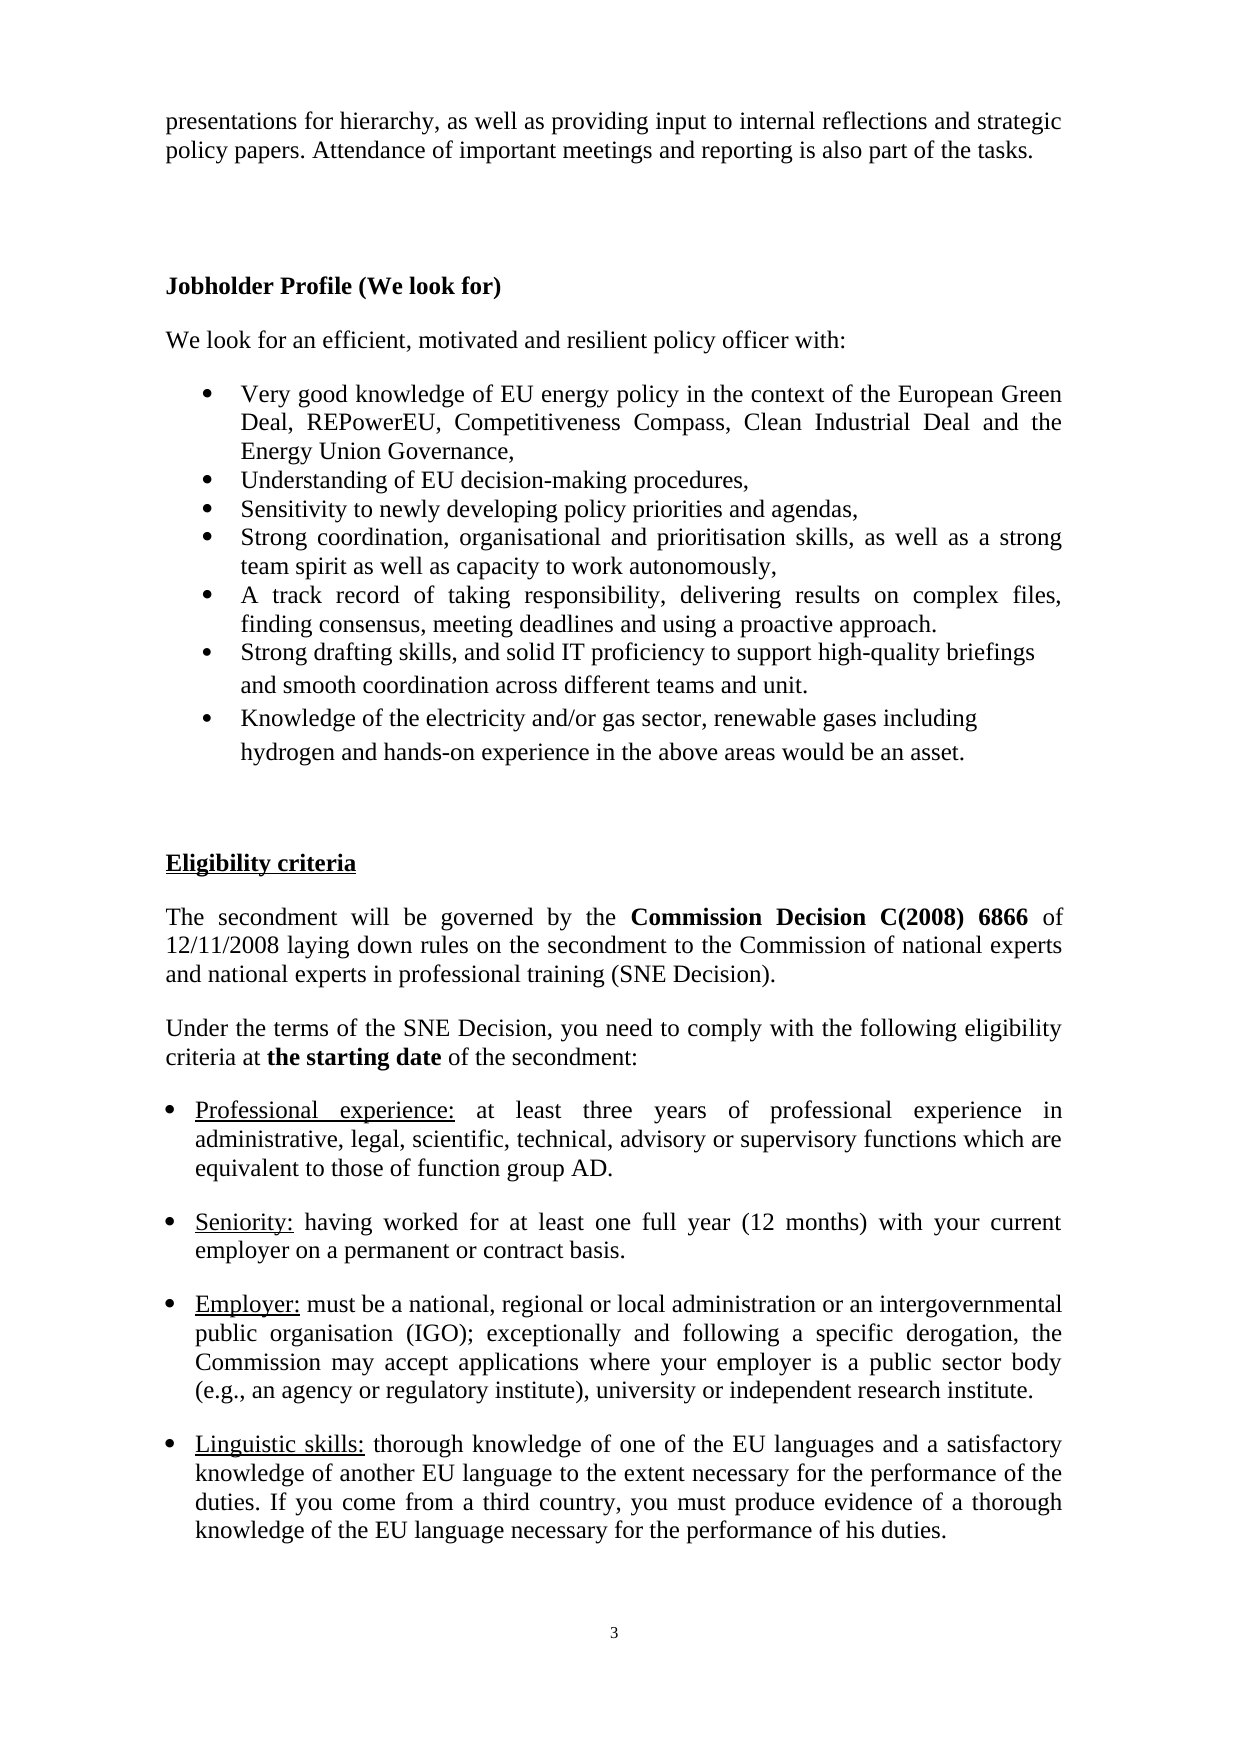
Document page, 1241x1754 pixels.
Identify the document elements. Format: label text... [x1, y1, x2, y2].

list Linguistic skills: thorough knowledge of one of the EU languages and a satisfactory knowledge of another EU language to the extent necessary for the performance of the duties. If you come from a third country, you must produce evidence of a thorough knowledge of the EU language necessary for the performance of his duties. [165, 1429, 1063, 1544]
list Professional experience: at least three years of professional experience in administrative, legal, scientific, technical, advisory or supervisory functions which are equivalent to those of function group AD. [165, 1095, 1063, 1182]
text The secondment will be governed by the Commission Decision C(2008) 6866 of 12/11/2008 laying down rules on the secondment to the Commission of national experts and national experts in professional training (SNE Decision). [165, 902, 1063, 988]
text Under the terms of the SNE Decision, you need to comply with the following eligibility criteria at the starting date of the secondment: [165, 1013, 1063, 1070]
list Eligibility criteria [165, 848, 1063, 877]
list Jobholder Profile (We look for) [165, 271, 1063, 300]
list Seniority: having worked for at least one full year (12 months) with your current employer on a permanent or contract basis. [165, 1207, 1063, 1264]
list Employer: must be a national, regional or local administration or an intergovernmental public organisation (IGO); exceptionally and following a specific derogation, the Commission may accept applications where your employer is a public sector body (e.g., an agency or regulatory institute), university or independent research institute. [165, 1289, 1063, 1404]
